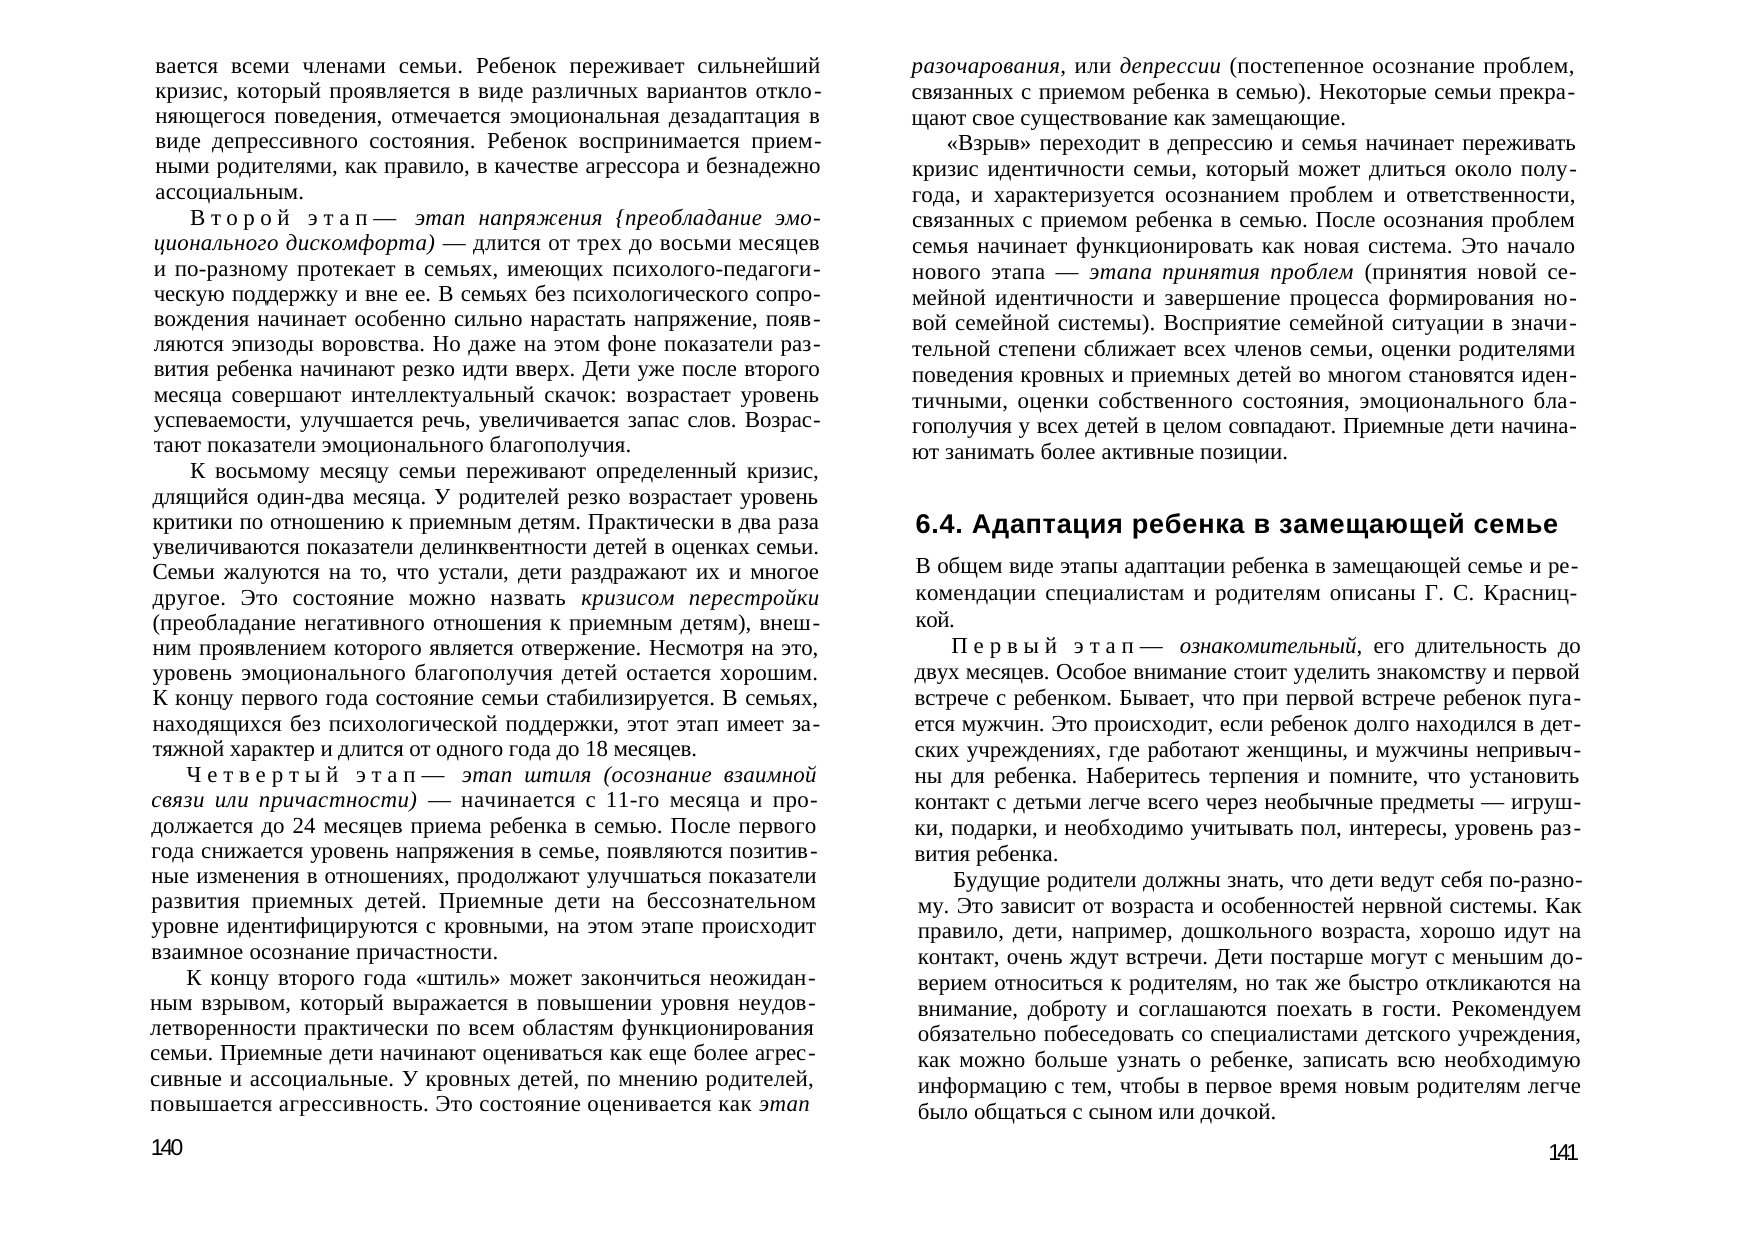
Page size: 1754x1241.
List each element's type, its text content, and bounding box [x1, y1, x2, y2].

text Будущие родители должны знать, что дети ведут себя по-разному. Это зависит от возраста и особенностей нервной системы. Как правило, дети, например, дошкольного возраста, хорошо идут на контакт, очень ждут встречи. Дети постарше могут с меньшим доверием относиться к родителям, но так же быстро откликаются на внимание, доброту и соглашаются поехать в гости. Рекомендуем обязательно побеседовать со специалистами детского учреждения, как можно больше узнать о ребенке, записать всю необходимую информацию с тем, чтобы в первое время новым родителям легче было общаться с сыном или дочкой. [918, 867, 1582, 1124]
text К восьмому месяцу семьи переживают определенный кризис, длящийся один-два месяца. У родителей резко возрастает уровень критики по отношению к приемным детям. Практически в два раза увеличиваются показатели делинквентности детей в оценках семьи. Семьи жалуются на то, что устали, дети раздражают их и многое другое. Это состояние можно назвать кризисом перестройки (преобладание негативного отношения к приемным детям), внешним проявлением которого является отвержение. Несмотря на это, уровень эмоционального благополучия детей остается хорошим. К концу первого года состояние семьи стабилизируется. В семьях, находящихся без психологической поддержки, этот этап имеет затяжной характер и длится от одного года до 18 месяцев. [152, 459, 820, 761]
text Четвертый этап— этап штиля (осознание взаимной связи или причастности) — начинается с 11-го месяца и продолжается до 24 месяцев приема ребенка в семью. После первого года снижается уровень напряжения в семье, появляются позитивные изменения в отношениях, продолжают улучшаться показатели развития приемных детей. Приемные дети на бессознательном уровне идентифицируются с кровными, на этом этапе происходит взаимное осознание причастности. [151, 763, 817, 964]
text 6.4. Адаптация ребенка в замещающей семье [915, 508, 1582, 539]
text разочарования, или депрессии (постепенное осознание проблем, связанных с приемом ребенка в семью). Некоторые семьи прекращают свое существование как замещающие. [911, 53, 1575, 130]
text К концу второго года «штиль» может закончиться неожиданным взрывом, который выражается в повышении уровня неудовлетворенности практически по всем областям функционирования семьи. Приемные дети начинают оцениваться как еще более агрессивные и ассоциальные. У кровных детей, по мнению родителей, повышается агрессивность. Это состояние оценивается как этап [150, 965, 815, 1116]
text Первый этап— ознакомительный, его длительность до двух месяцев. Особое внимание стоит уделить знакомству и первой встрече с ребенком. Бывает, что при первой встрече ребенок пугается мужчин. Это происходит, если ребенок долго находился в детских учреждениях, где работают женщины, и мужчины непривычны для ребенка. Наберитесь терпения и помните, что установить контакт с детьми легче всего через необычные предметы — игрушки, подарки, и необходимо учитывать пол, интересы, уровень развития ребенка. [914, 633, 1581, 867]
text Второй этап— этап напряжения {преобладание эмоционального дискомфорта) — длится от трех до восьми месяцев и по-разному протекает в семьях, имеющих психолого-педагогическую поддержку и вне ее. В семьях без психологического сопровождения начинает особенно сильно нарастать напряжение, появляются эпизоды воровства. Но даже на этом фоне показатели развития ребенка начинают резко идти вверх. Дети уже после второго месяца совершают интеллектуальный скачок: возрастает уровень успеваемости, улучшается речь, увеличивается запас слов. Возрастают показатели эмоционального благополучия. [153, 206, 820, 458]
text 141 [909, 1139, 1582, 1166]
text «Взрыв» переходит в депрессию и семья начинает переживать кризис идентичности семьи, который может длиться около полугода, и характеризуется осознанием проблем и ответственности, связанных с приемом ребенка в семью. После осознания проблем семья начинает функционировать как новая система. Это начало нового этапа — этапа принятия проблем (принятия новой семейной идентичности и завершение процесса формирования новой семейной системы). Восприятие семейной ситуации в значительной степени сближает всех членов семьи, оценки родителями поведения кровных и приемных детей во многом становятся идентичными, оценки собственного состояния, эмоционального благополучия у всех детей в целом совпадают. Приемные дети начинают занимать более активные позиции. [912, 130, 1577, 465]
text В общем виде этапы адаптации ребенка в замещающей семье и рекомендации специалистам и родителям описаны Г. С. Красниц-кой. [915, 552, 1578, 633]
text 140 [151, 1134, 821, 1161]
text вается всеми членами семьи. Ребенок переживает сильнейший кризис, который проявляется в виде различных вариантов отклоняющегося поведения, отмечается эмоциональная дезадаптация в виде депрессивного состояния. Ребенок воспринимается приемными родителями, как правило, в качестве агрессора и безнадежно ассоциальным. [155, 53, 821, 204]
